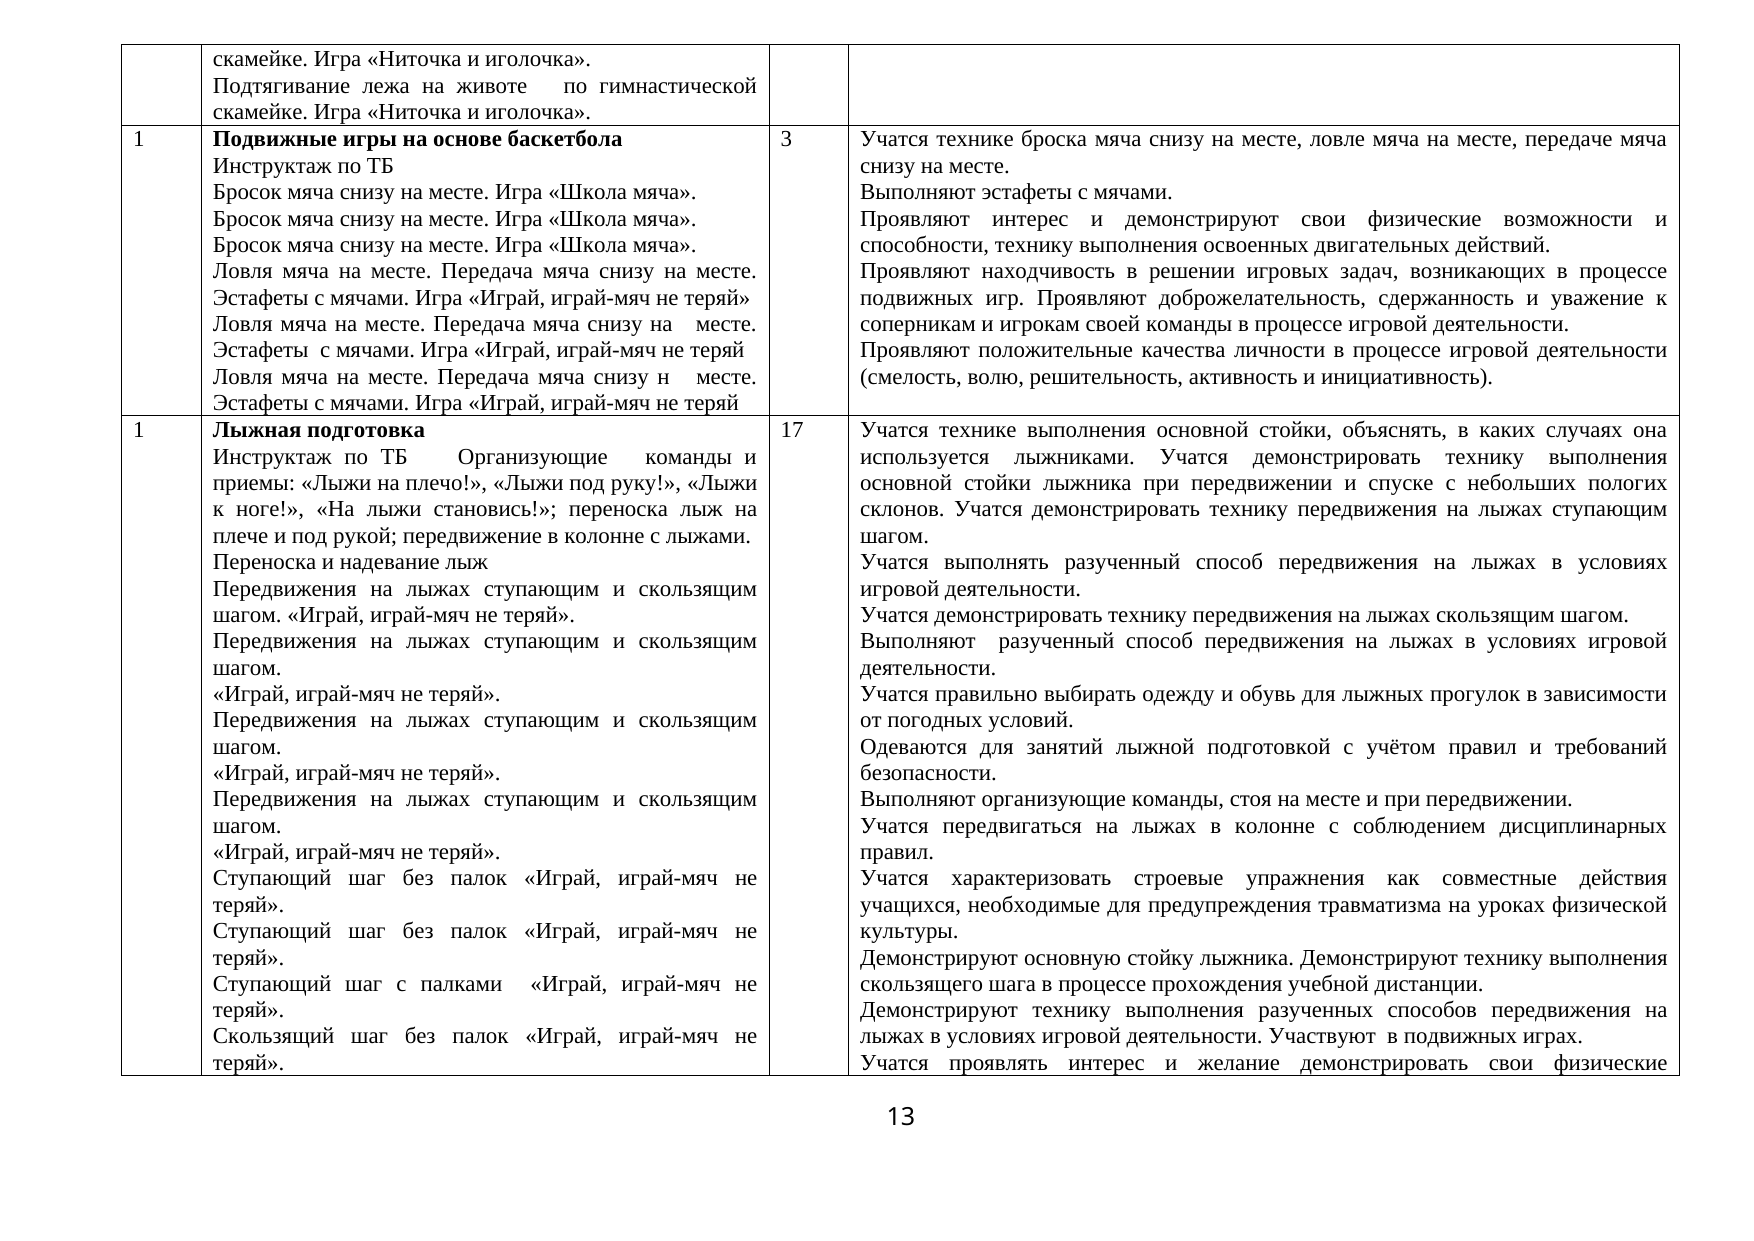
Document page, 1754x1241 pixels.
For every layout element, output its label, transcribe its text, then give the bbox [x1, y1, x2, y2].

table_cell Учатся технике броска мяча снизу на месте, ловле мяча на месте, передаче мяча снизу на месте. Выполняют эстафеты с мячами. Проявляют интерес и демонстрируют свои физические возможности и способности, технику выполнения освоенных двигательных действий. Проявляют находчивость в решении игровых задач, возникающих в процессе подвижных игр. Проявляют доброжелательность, сдержанность и уважение к соперникам и игрокам своей команды в процессе игровой деятельности. Проявляют положительные качества личности в процессе игровой деятельности (смелость, волю, решительность, активность и инициативность). [849, 126, 1679, 415]
table_cell 1 [122, 416, 201, 1075]
table_cell 9 [770, 45, 848, 124]
table_cell Подвижные игры на основе баскетбола Инструктаж по ТБ Бросок мяча снизу на месте. Игра «Школа мяча». Бросок мяча снизу на месте. Игра «Школа мяча». Бросок мяча снизу на месте. Игра «Школа мяча». Ловля мяча на месте. Передача мяча снизу на месте. Эстафеты с мячами. Игра «Играй, играй-мяч не теряй» Ловля мяча на месте. Передача мяча снизу на месте. Эстафеты с мячами. Игра «Играй, играй-мяч не теряй Ловля мяча на месте. Передача мяча снизу н месте. Эстафеты с мячами. Игра «Играй, играй-мяч не теряй [202, 126, 769, 415]
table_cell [849, 45, 1679, 124]
table_cell 1 [122, 45, 201, 124]
table_cell 3 [770, 126, 848, 415]
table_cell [849, 416, 1679, 1075]
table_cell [202, 45, 769, 124]
table_cell 1 [122, 126, 201, 415]
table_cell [202, 416, 769, 1075]
table_cell 17 [770, 416, 848, 1075]
